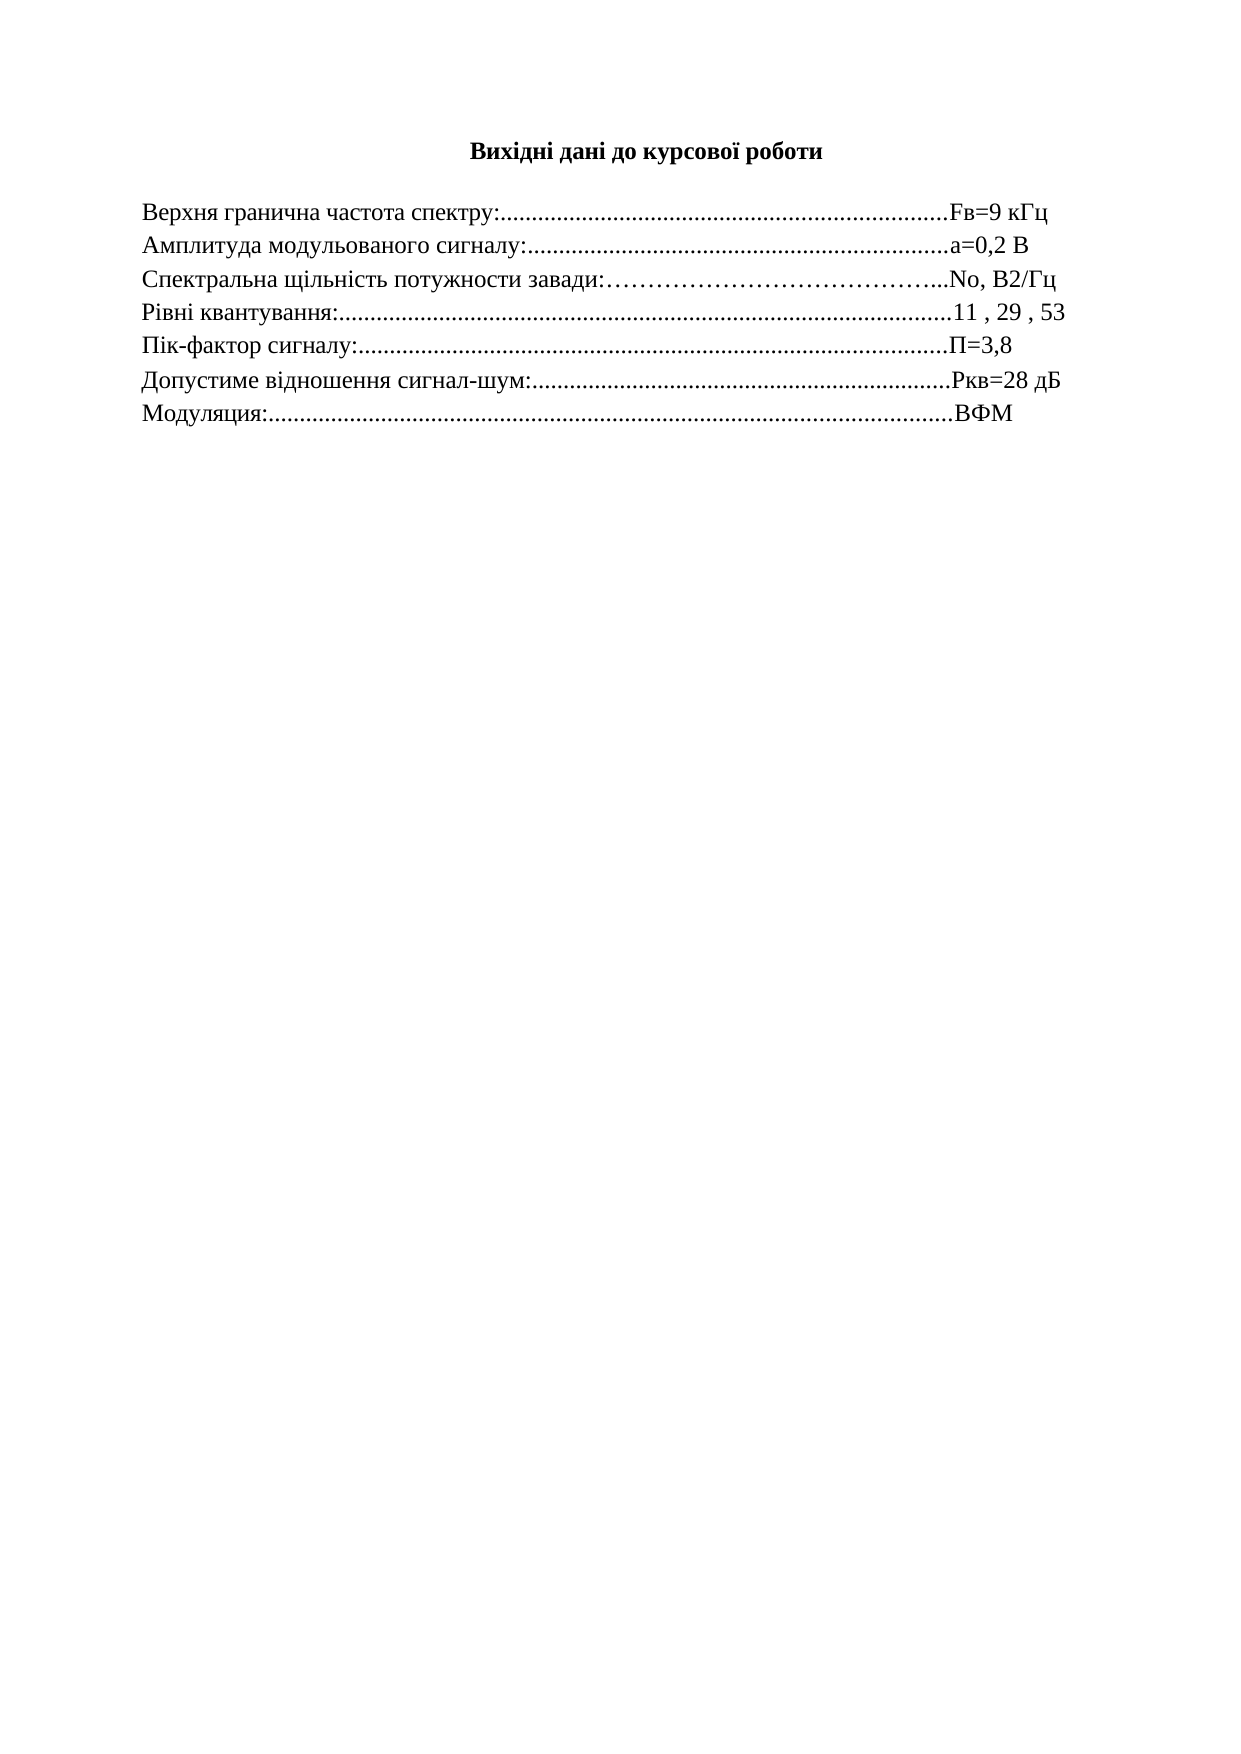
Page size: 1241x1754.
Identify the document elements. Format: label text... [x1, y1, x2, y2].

text Рівні квантування: 11 , 29 , 53 [141, 297, 1152, 326]
text Амплитуда модульованого сигналу: a=0,2 В [142, 230, 1152, 259]
text Спектральна щільність потужности завади:…………………………………...No, B2/Гц [142, 264, 1152, 293]
text Модуляция: ВФМ [142, 398, 1152, 427]
text Пік-фактор сигналу: П=3,8 [142, 330, 1152, 359]
text Вихідні дані до курсової роботи [141, 136, 1152, 165]
text Верхня гранична частота спектру: Fв=9 кГц [142, 197, 1152, 226]
text Допустиме відношення сигнал-шум: Ркв=28 дБ [141, 365, 1152, 394]
